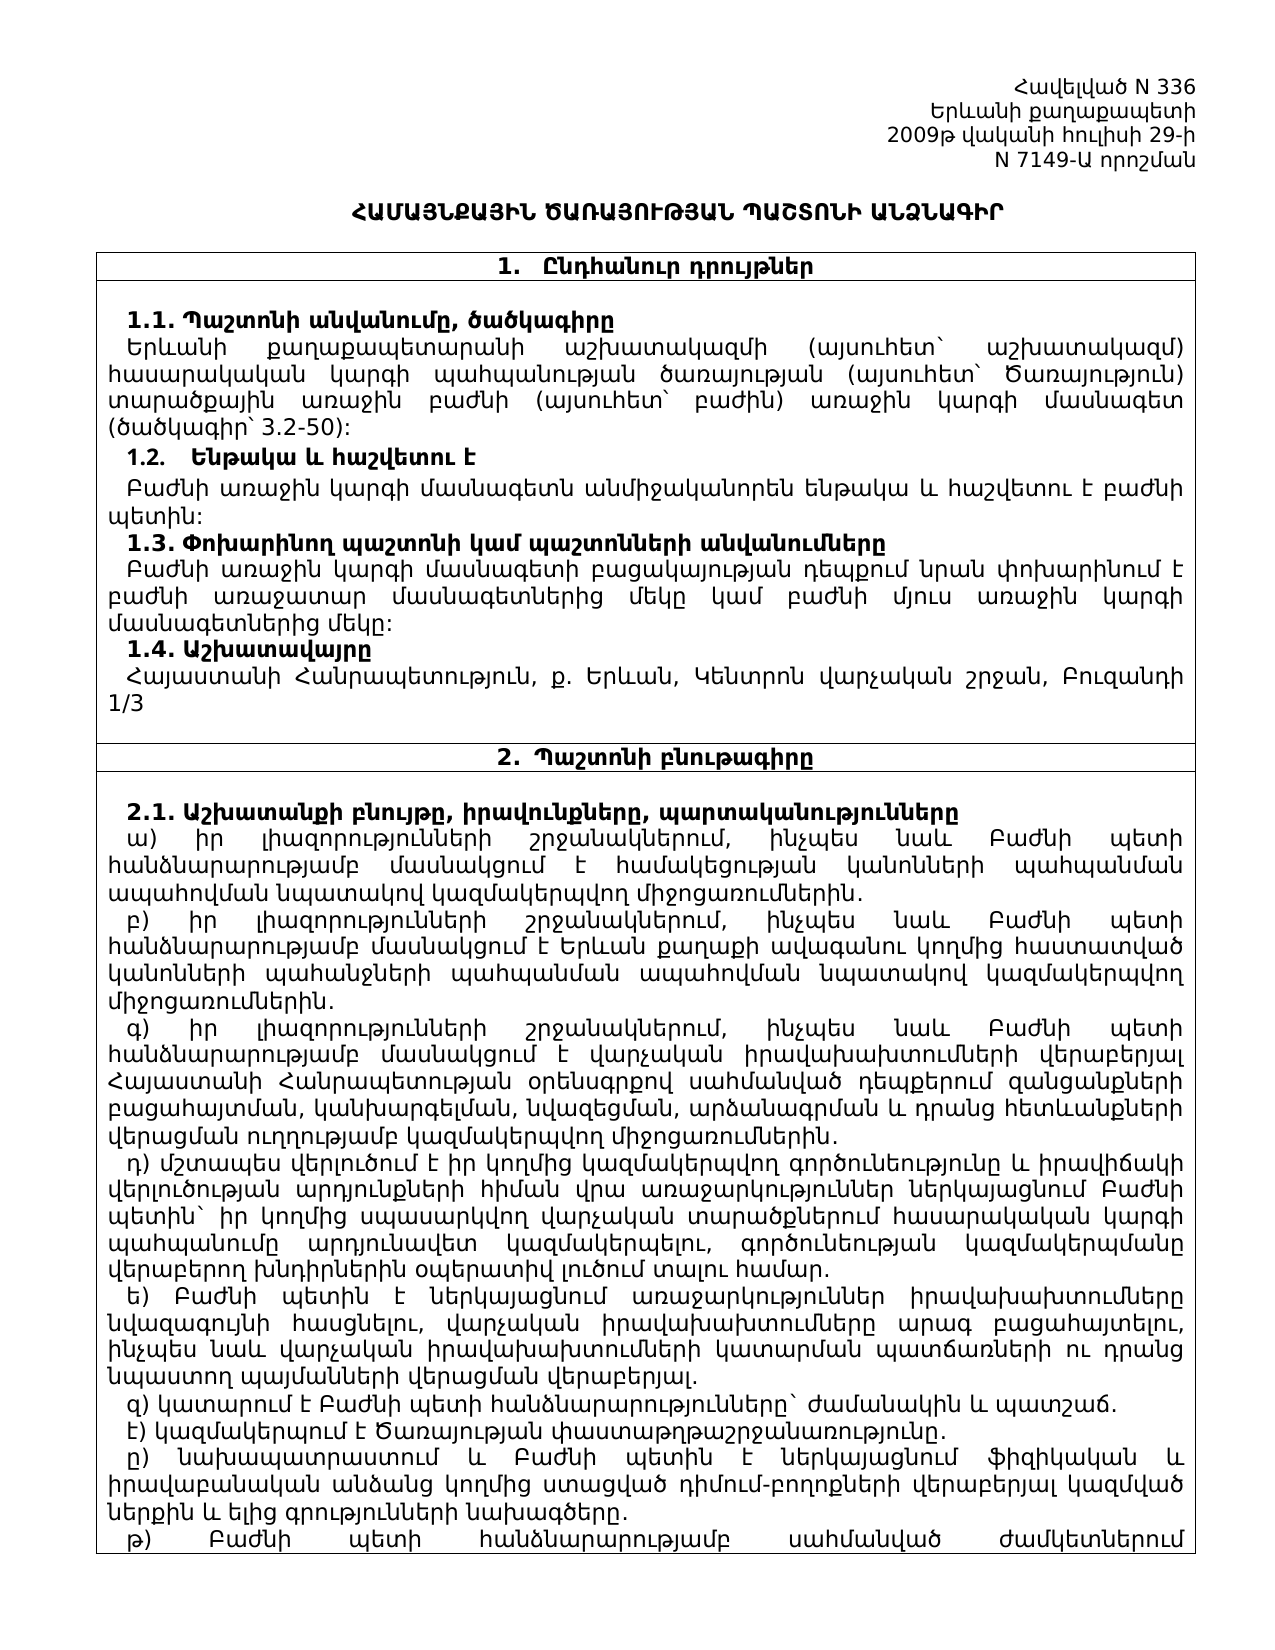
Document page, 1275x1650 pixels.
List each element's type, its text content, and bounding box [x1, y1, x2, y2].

text 2009թ վականի հուլիսի 29-ի [141, 123, 1196, 148]
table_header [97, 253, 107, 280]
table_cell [97, 772, 1195, 1553]
text ՀԱՄԱՅՆՔԱՅԻՆ ԾԱՌԱՅՈՒԹՅԱՆ ՊԱՇՏՈՆԻ ԱՆՁՆԱԳԻՐ [141, 199, 1196, 225]
text Հավելված N 336 [141, 75, 1196, 99]
table_cell Պաշտոնի անվանումը, ծածկագիրը Երևանի քաղաքապետարանի աշխատակազմի (այսուհետ` աշխատակազմ) հասարակական կարգի պահպանության ծառայության (այսուհետ՝ Ծառայություն) տարածքային առաջին բաժնի (այսուհետ՝ բաժին) առաջին կարգի մասնագետ (ծածկագիր՝ 3.2-50): Ենթակա և հաշվետու է Բաժնի առաջին կարգի մասնագետն անմիջականորեն ենթակա և հաշվետու է բաժնի պետին: Փոխարինող պաշտոնի կամ պաշտոնների անվանումները Բաժնի առաջին կարգի մասնագետի բացակայության դեպքում նրան փոխարինում է բաժնի առաջատար մասնագետներից մեկը կամ բաժնի մյուս առաջին կարգի մասնագետներից մեկը: Աշխատավայրը Հայաստանի Հանրապետություն, ք. Երևան, Կենտրոն վարչական շրջան, Բուզանդի 1/3 [97, 281, 1195, 743]
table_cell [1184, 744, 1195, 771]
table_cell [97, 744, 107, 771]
text N 7149-Ա որոշման [141, 148, 1196, 172]
text Երևանի քաղաքապետի [141, 99, 1196, 123]
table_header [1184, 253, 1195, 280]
